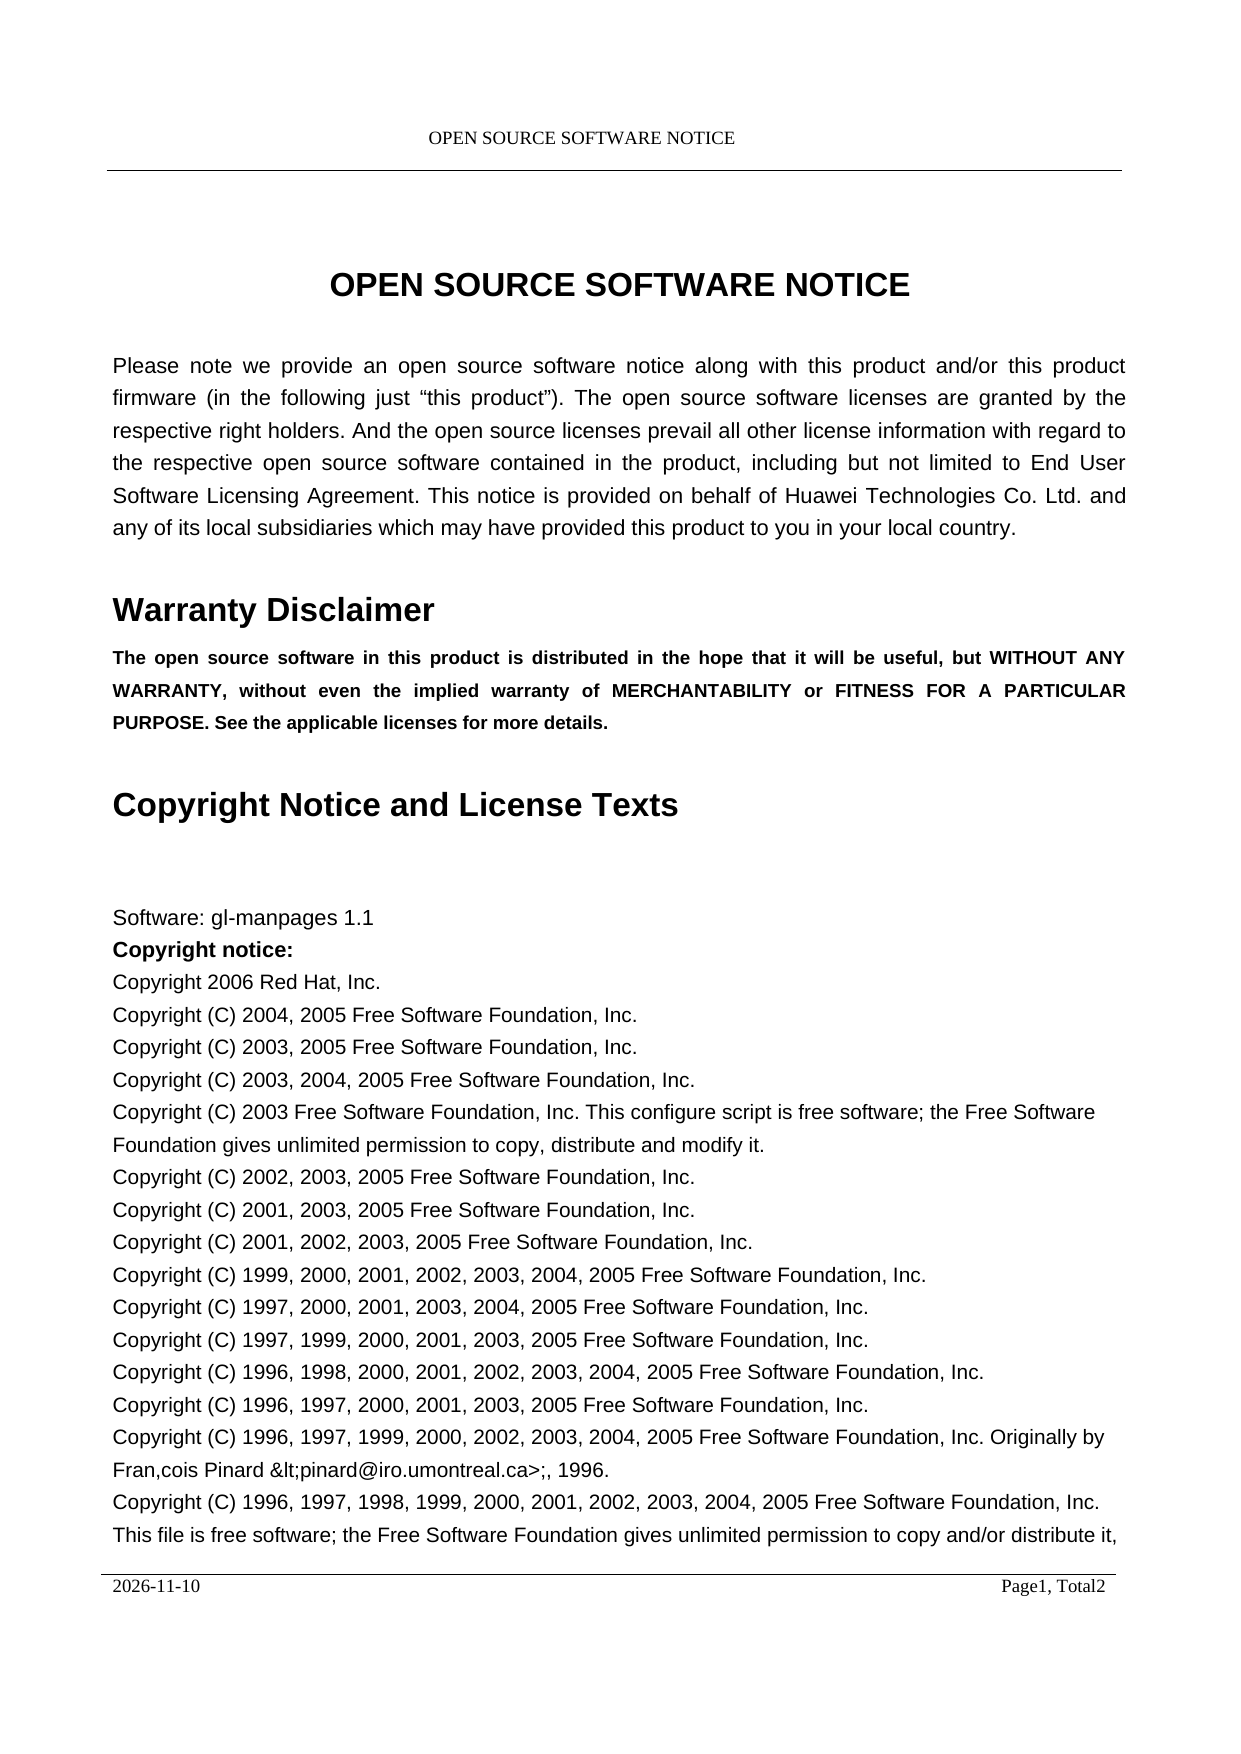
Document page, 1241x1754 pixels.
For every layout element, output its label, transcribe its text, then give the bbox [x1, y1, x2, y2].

text Copyright (C) 1996, 1997, 2000, 2001, 2003, 2005 Free Software Foundation, Inc. [112, 1388, 1128, 1421]
text Copyright (C) 1996, 1997, 1999, 2000, 2002, 2003, 2004, 2005 Free Software Foundation, Inc. Originally by Fran,cois Pinard &lt;pinard@iro.umontreal.ca>;, 1996. [112, 1421, 1128, 1486]
text Copyright Notice and License Texts [112, 771, 1128, 836]
text The open source software in this product is distributed in the hope that it will be useful, but WITHOUT ANY WARRANTY, without even the implied warranty of MERCHANTABILITY or FITNESS FOR A PARTICULAR PURPOSE. See the applicable licenses for more details. [112, 641, 1128, 739]
text Software: gl-manpages 1.1 [112, 901, 1128, 933]
text Copyright (C) 2003, 2005 Free Software Foundation, Inc. [112, 1031, 1128, 1063]
text Copyright (C) 2003, 2004, 2005 Free Software Foundation, Inc. [112, 1063, 1128, 1096]
text Copyright (C) 2003 Free Software Foundation, Inc. This configure script is free software; the Free Software Foundation gives unlimited permission to copy, distribute and modify it. [112, 1096, 1128, 1161]
text Copyright notice: [112, 933, 1128, 966]
text Copyright 2006 Red Hat, Inc. [112, 966, 1128, 998]
text Copyright (C) 1997, 1999, 2000, 2001, 2003, 2005 Free Software Foundation, Inc. [112, 1323, 1128, 1356]
text Copyright (C) 1999, 2000, 2001, 2002, 2003, 2004, 2005 Free Software Foundation, Inc. [112, 1258, 1128, 1291]
text Warranty Disclaimer [112, 576, 1128, 641]
text Copyright (C) 1997, 2000, 2001, 2003, 2004, 2005 Free Software Foundation, Inc. [112, 1291, 1128, 1323]
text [112, 1486, 1128, 1551]
text Copyright (C) 2002, 2003, 2005 Free Software Foundation, Inc. [112, 1161, 1128, 1193]
text Copyright (C) 2001, 2002, 2003, 2005 Free Software Foundation, Inc. [112, 1226, 1128, 1258]
text Copyright (C) 1996, 1998, 2000, 2001, 2002, 2003, 2004, 2005 Free Software Foundation, Inc. [112, 1356, 1128, 1388]
text OPEN SOURCE SOFTWARE NOTICE [112, 251, 1128, 316]
text Please note we provide an open source software notice along with this product and/or this product firmware (in the following just “this product”). The open source software licenses are granted by the respective right holders. And the open source licenses prevail all other license information with regard to the respective open source software contained in the product, including but not limited to End User Software Licensing Agreement. This notice is provided on behalf of Huawei Technologies Co. Ltd. and any of its local subsidiaries which may have provided this product to you in your local country. [112, 349, 1128, 544]
text Copyright (C) 2001, 2003, 2005 Free Software Foundation, Inc. [112, 1193, 1128, 1226]
text Copyright (C) 2004, 2005 Free Software Foundation, Inc. [112, 998, 1128, 1031]
